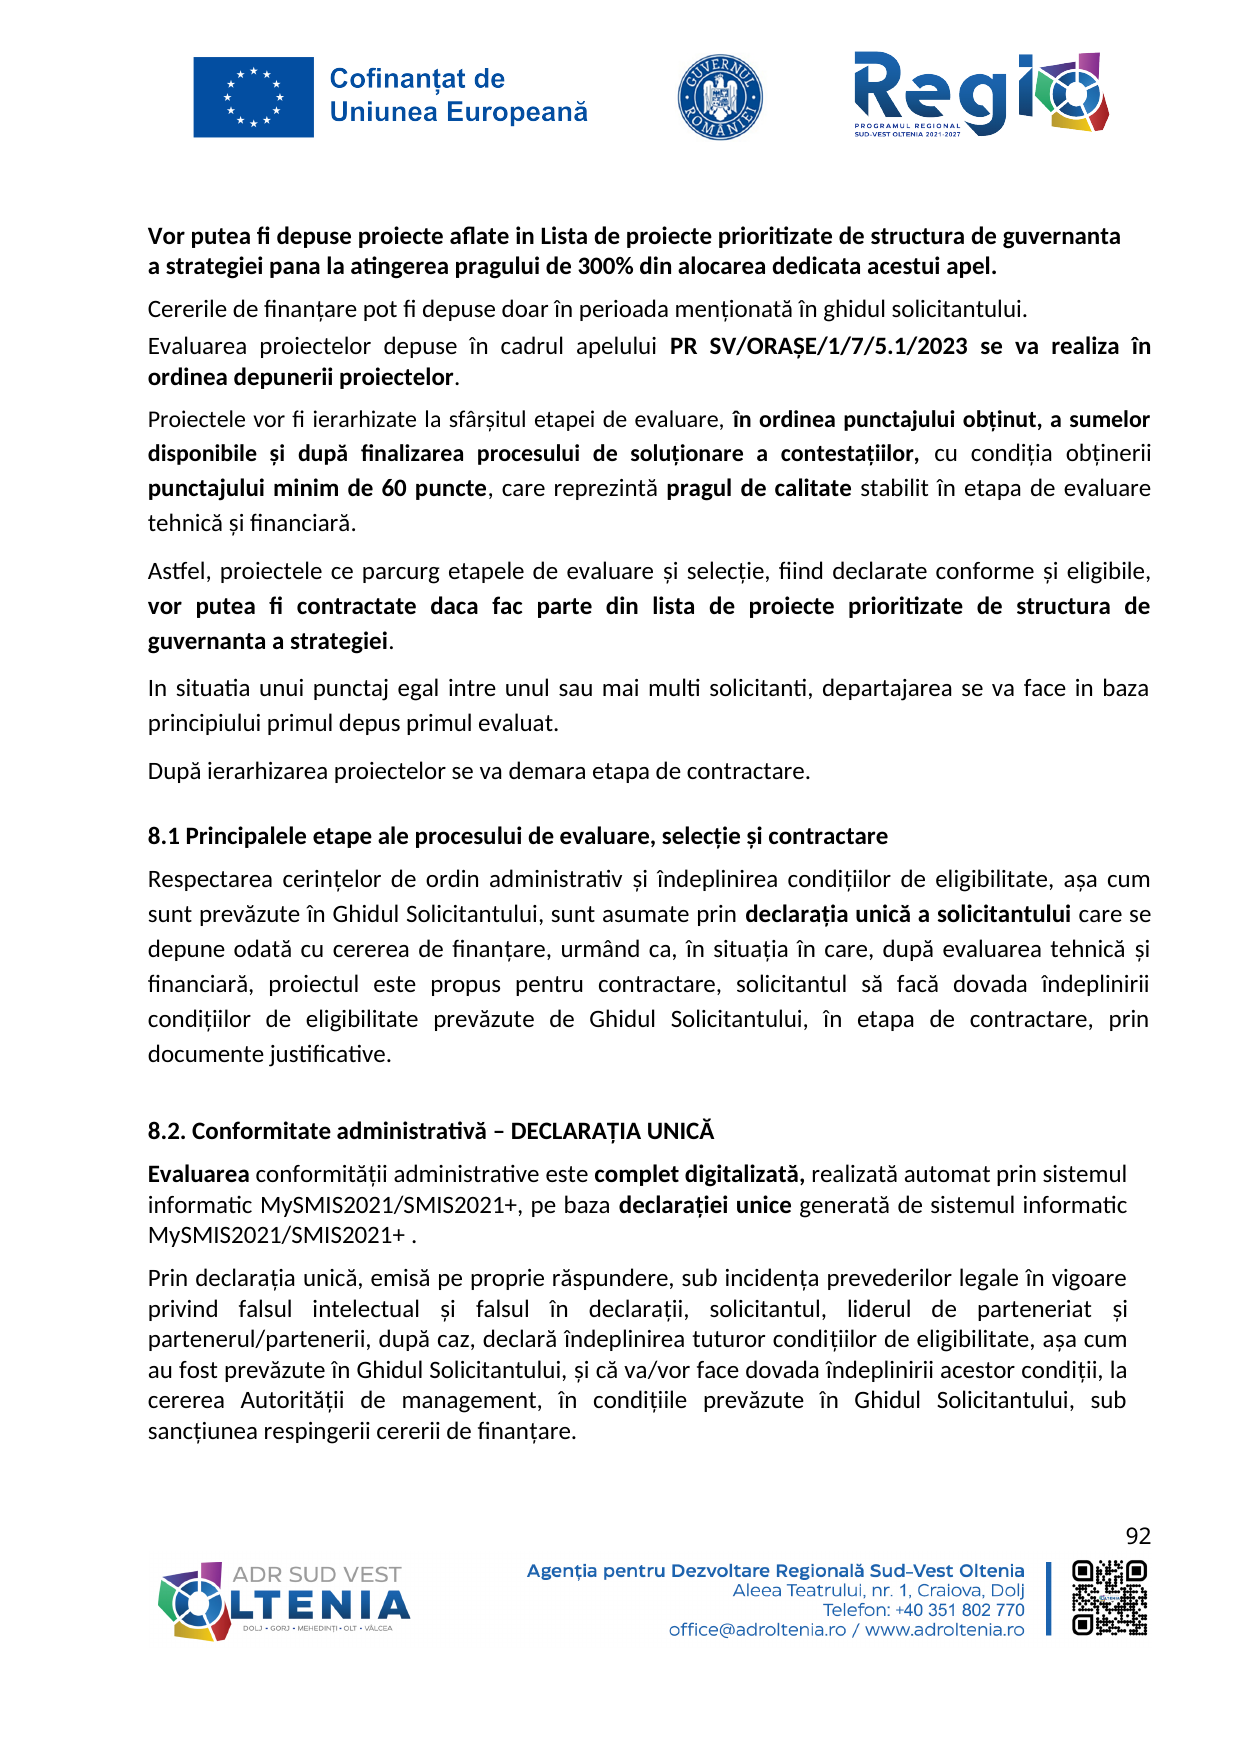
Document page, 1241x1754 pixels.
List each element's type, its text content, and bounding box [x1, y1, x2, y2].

text In situatia unui punctaj egal intre unul sau mai multi solicitanti, departajarea se va face in baza principiului primul depus primul evaluat. [148, 673, 1152, 738]
text După ierarhizarea proiectelor se va demara etapa de contractare. [148, 755, 1152, 786]
text Vor putea fi depuse proiecte aflate in Lista de proiecte prioritizate de structura de guvernanta a strategiei pana la atingerea pragului de 300% din alocarea dedicata acestui apel. [148, 220, 1123, 281]
picture [852, 50, 1111, 139]
text Astfel, proiectele ce parcurg etapele de evaluare și selecție, fiind declarate conforme și eligibile, vor putea fi contractate daca fac parte din lista de proiecte prioritizate de structura de guvernanta a strategiei. [148, 555, 1152, 656]
text Proiectele vor fi ierarhizate la sfârșitul etapei de evaluare, în ordinea punctajului obținut, a sumelor disponibile și după finalizarea procesului de soluționare a contestațiilor, cu condiția obținerii punctajului minim de 60 puncte, care reprezintă pragul de calitate stabilit în etapa de evaluare tehnică și financiară. [148, 404, 1152, 538]
picture [148, 1551, 1152, 1648]
text 8.1 Principalele etape ale procesului de evaluare, selecție și contractare [148, 820, 1152, 851]
text Cererile de finanțare pot fi depuse doar în perioada menționată în ghidul solicitantului. [148, 293, 1123, 324]
text Evaluarea proiectelor depuse în cadrul apelului PR SV/ORAȘE/1/7/5.1/2023 se va realiza în ordinea depunerii proiectelor. [148, 330, 1152, 391]
picture [674, 52, 768, 142]
picture [188, 52, 590, 141]
text 8.2. Conformitate administrativă – DECLARAȚIA UNICĂ [148, 1115, 1152, 1146]
text Prin declarația unică, emisă pe proprie răspundere, sub incidența prevederilor legale în vigoare privind falsul intelectual și falsul în declarații, solicitantul, liderul de parteneriat și partenerul/partenerii, după caz, declară îndeplinirea tuturor condițiilor de eligibilitate, așa cum au fost prevăzute în Ghidul Solicitantului, și că va/vor face dovada îndeplinirii acestor condiții, la cererea Autorității de management, în condițiile prevăzute în Ghidul Solicitantului, sub sancțiunea respingerii cererii de finanțare. [148, 1262, 1128, 1446]
text Evaluarea conformității administrative este complet digitalizată, realizată automat prin sistemul informatic MySMIS2021/SMIS2021+, pe baza declarației unice generată de sistemul informatic MySMIS2021/SMIS2021+ . [148, 1158, 1128, 1250]
text Respectarea cerințelor de ordin administrativ și îndeplinirea condițiilor de eligibilitate, așa cum sunt prevăzute în Ghidul Solicitantului, sunt asumate prin declarația unică a solicitantului care se depune odată cu cererea de finanțare, urmând ca, în situația în care, după evaluarea tehnică și financiară, proiectul este propus pentru contractare, solicitantul să facă dovada îndeplinirii condițiilor de eligibilitate prevăzute de Ghidul Solicitantului, în etapa de contractare, prin documente justificative. [148, 863, 1151, 1069]
